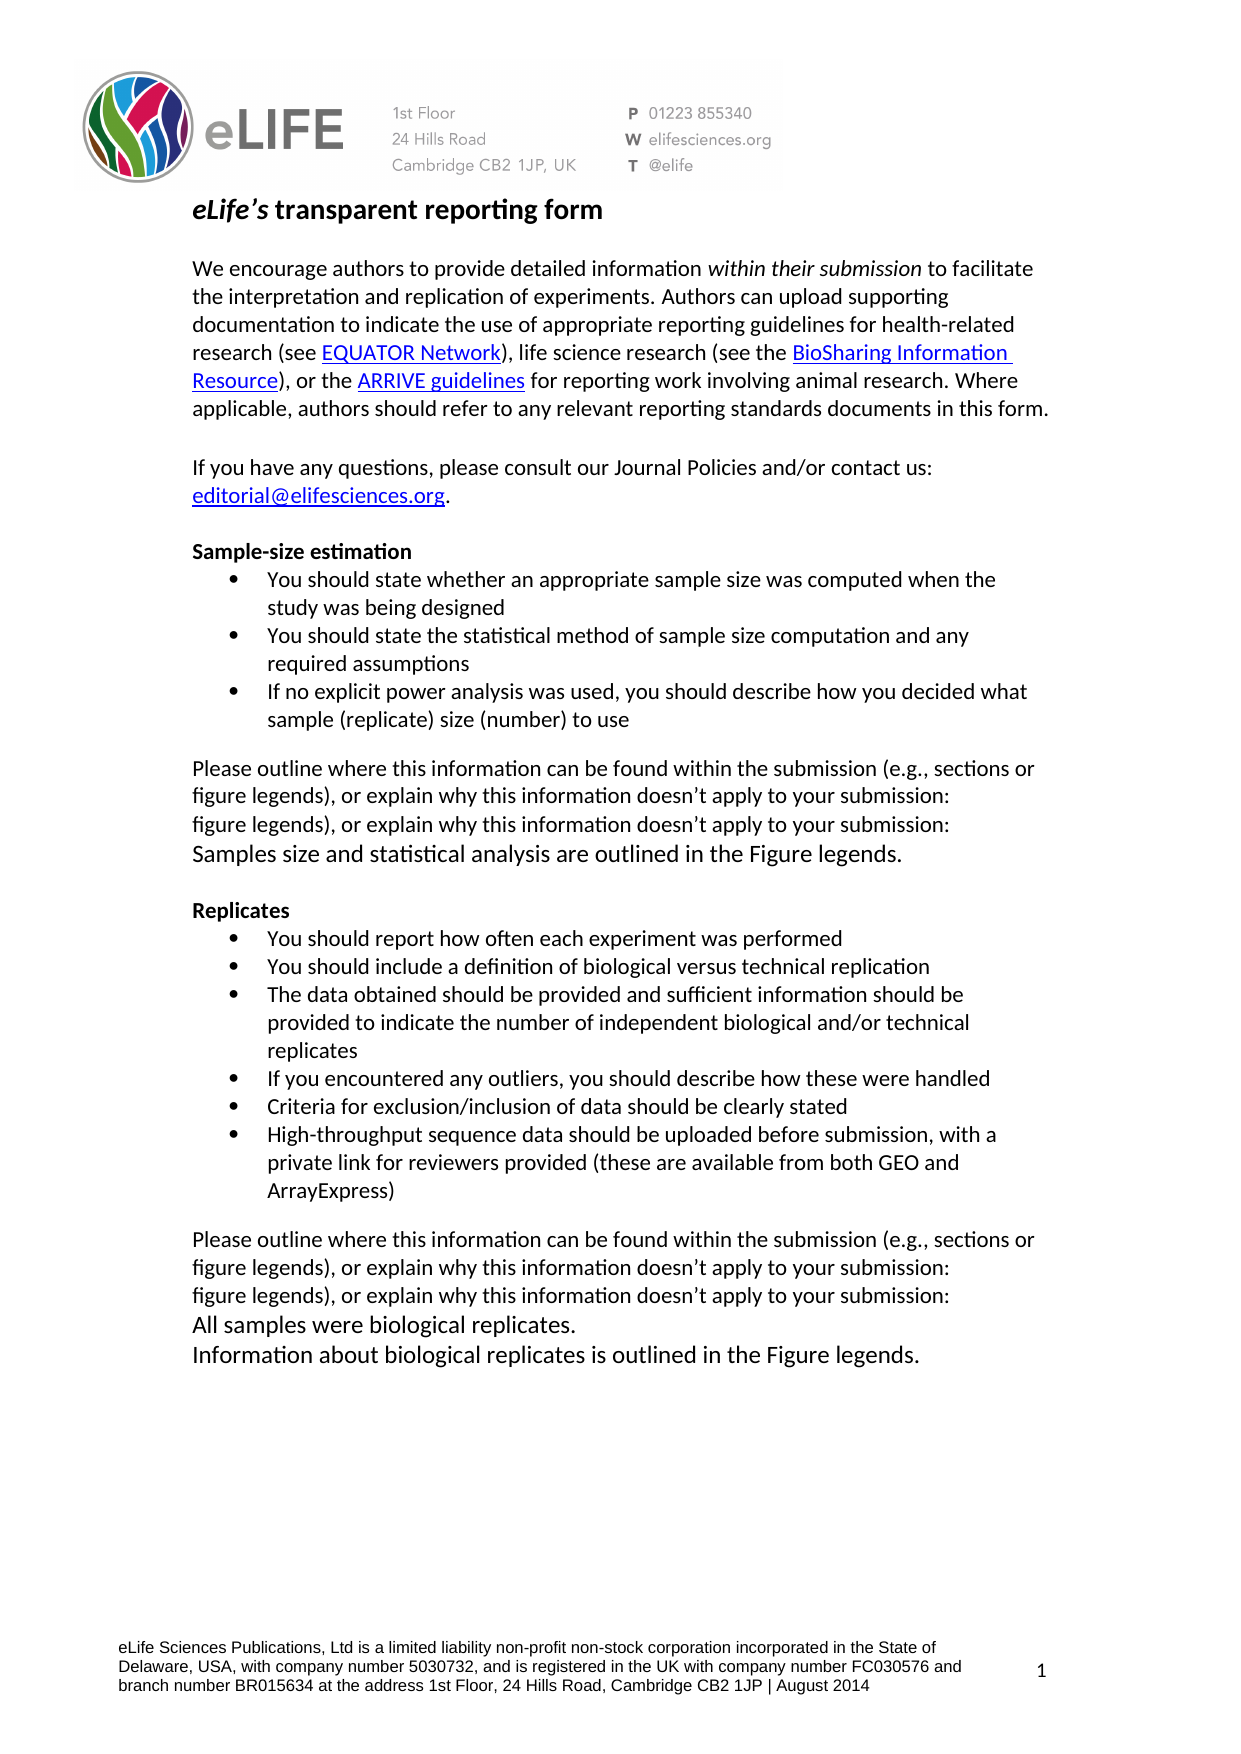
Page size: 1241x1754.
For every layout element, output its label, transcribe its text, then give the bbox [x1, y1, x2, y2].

list If no explicit power analysis was used, you should describe how you decided what sample (replicate) size (number) to use [229, 677, 1053, 733]
list The data obtained should be provided and sufficient information should be provided to indicate the number of independent biological and/or technical replicates [229, 980, 1053, 1064]
list High-throughput sequence data should be uploaded before submission, with a private link for reviewers provided (these are available from both GEO and ArrayExpress) [229, 1120, 1053, 1204]
text Information about biological replicates is outlined in the Figure legends. [192, 1339, 1053, 1370]
picture [73, 59, 784, 191]
list Criteria for exclusion/inclusion of data should be clearly stated [229, 1092, 1053, 1120]
list If you encountered any outliers, you should describe how these were handled [229, 1064, 1053, 1092]
text figure legends), or explain why this information doesn’t apply to your submission: [192, 1281, 1053, 1309]
text We encourage authors to provide detailed information within their submission to facilitate the interpretation and replication of experiments. Authors can upload supporting documentation to indicate the use of appropriate reporting guidelines for health-related research (see EQUATOR Network), life science research (see the BioSharing Information Resource), or the ARRIVE guidelines for reporting work involving animal research. Where applicable, authors should refer to any relevant reporting standards documents in this form. [192, 254, 1053, 423]
text If you have any questions, please consult our Journal Policies and/or contact us: editorial@elifesciences.org. [192, 453, 1053, 509]
text All samples were biological replicates. [192, 1309, 1053, 1339]
list You should report how often each experiment was performed [229, 924, 1053, 952]
list You should state the statistical method of sample size computation and any required assumptions [229, 621, 1053, 677]
text figure legends), or explain why this information doesn’t apply to your submission: [192, 810, 1053, 838]
list You should include a definition of biological versus technical replication [229, 952, 1053, 980]
text Replicates [192, 896, 1053, 924]
text Samples size and statistical analysis are outlined in the Figure legends. [192, 838, 1053, 868]
text eLife’s transparent reporting form [192, 191, 1053, 226]
text Sample-size estimation [192, 537, 1053, 565]
list You should state whether an appropriate sample size was computed when the study was being designed [229, 565, 1053, 621]
